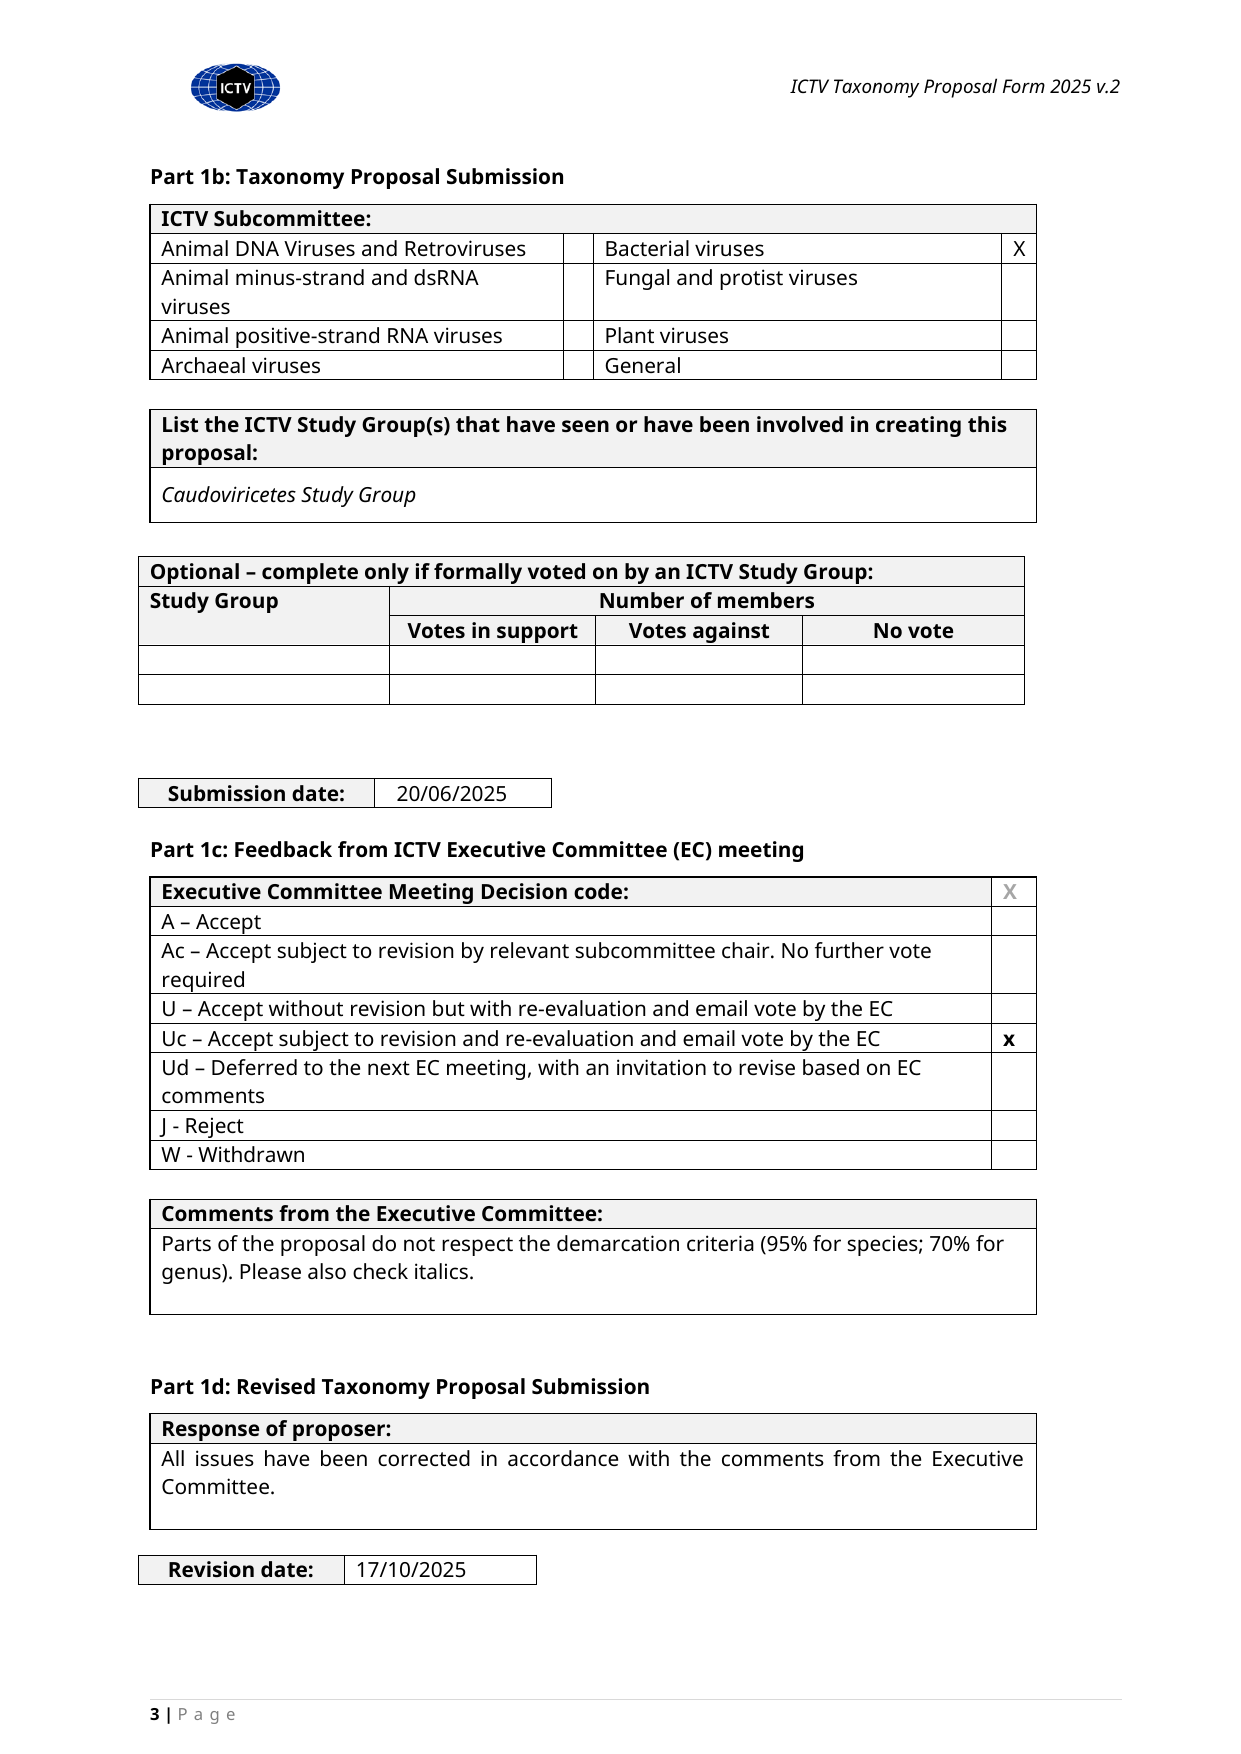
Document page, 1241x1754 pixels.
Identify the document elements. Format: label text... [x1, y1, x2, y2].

table_cell J - Reject [151, 1111, 991, 1139]
table_header Comments from the Executive Committee: [151, 1200, 1036, 1228]
table_cell X [1002, 234, 1036, 262]
table_header List the ICTV Study Group(s) that have seen or have been involved in creating this proposal: [151, 410, 1036, 467]
table_header Executive Committee Meeting Decision code: [151, 878, 991, 906]
table_cell Parts of the proposal do not respect the demarcation criteria (95% for species; 70% for genus). Please also check italics. [151, 1229, 1036, 1314]
table_cell General [594, 351, 1001, 379]
table_cell [596, 646, 802, 674]
table_cell [390, 646, 595, 674]
table_cell Ac – Accept subject to revision by relevant subcommittee chair. No further vote required [151, 936, 991, 993]
table_cell [992, 1141, 1036, 1169]
table_cell Fungal and protist viruses [594, 264, 1001, 320]
table_cell x [992, 1024, 1036, 1052]
table_cell [803, 675, 1024, 703]
table_cell [139, 646, 389, 674]
table_cell [803, 646, 1024, 674]
table_cell Bacterial viruses [594, 234, 1001, 262]
table_cell [596, 675, 802, 703]
table_cell Plant viruses [594, 321, 1001, 350]
table_cell Study Group [139, 587, 389, 644]
table_header X [992, 878, 1036, 906]
table_cell [992, 907, 1036, 935]
table_cell [390, 675, 595, 703]
text Part 1c: Feedback from ICTV Executive Committee (EC) meeting [150, 835, 1036, 864]
table_cell Animal positive-strand RNA viruses [151, 321, 563, 350]
table_cell [992, 936, 1036, 993]
table_cell [1002, 264, 1036, 320]
table_cell Caudoviricetes Study Group [151, 468, 1036, 522]
table_cell [564, 351, 593, 379]
table_cell W - Withdrawn [151, 1141, 991, 1169]
text Part 1b: Taxonomy Proposal Submission [150, 162, 1122, 191]
table_header 20/06/2025 [375, 779, 551, 807]
table_header Revision date: [139, 1556, 344, 1584]
table_cell [1002, 321, 1036, 350]
table_header Response of proposer: [151, 1414, 1036, 1443]
table_header Optional – complete only if formally voted on by an ICTV Study Group: [139, 557, 1024, 586]
table_cell [564, 264, 593, 320]
table_cell [992, 994, 1036, 1023]
table_cell [1002, 351, 1036, 379]
table_cell No vote [803, 616, 1024, 644]
table_cell Votes against [596, 616, 802, 644]
table_cell Votes in support [390, 616, 595, 644]
text Part 1d: Revised Taxonomy Proposal Submission [150, 1372, 1122, 1401]
table_cell Number of members [390, 587, 1024, 615]
table_cell U – Accept without revision but with re-evaluation and email vote by the EC [151, 994, 991, 1023]
table_cell [564, 234, 593, 262]
table_cell [564, 321, 593, 350]
table_cell Animal DNA Viruses and Retroviruses [151, 234, 563, 262]
table_cell [992, 1111, 1036, 1139]
table_cell Animal minus-strand and dsRNA viruses [151, 264, 563, 320]
table_cell [992, 1053, 1036, 1110]
table_cell Archaeal viruses [151, 351, 563, 379]
table_cell [139, 675, 389, 703]
table_cell A – Accept [151, 907, 991, 935]
table_header Submission date: [139, 779, 374, 807]
picture [190, 56, 282, 113]
table_header 17/10/2025 [345, 1556, 536, 1584]
table_cell Ud – Deferred to the next EC meeting, with an invitation to revise based on EC comments [151, 1053, 991, 1110]
table_header ICTV Subcommittee: [151, 205, 1036, 233]
table_cell Uc – Accept subject to revision and re-evaluation and email vote by the EC [151, 1024, 991, 1052]
table_cell All issues have been corrected in accordance with the comments from the Executive Committee. [151, 1444, 1036, 1529]
